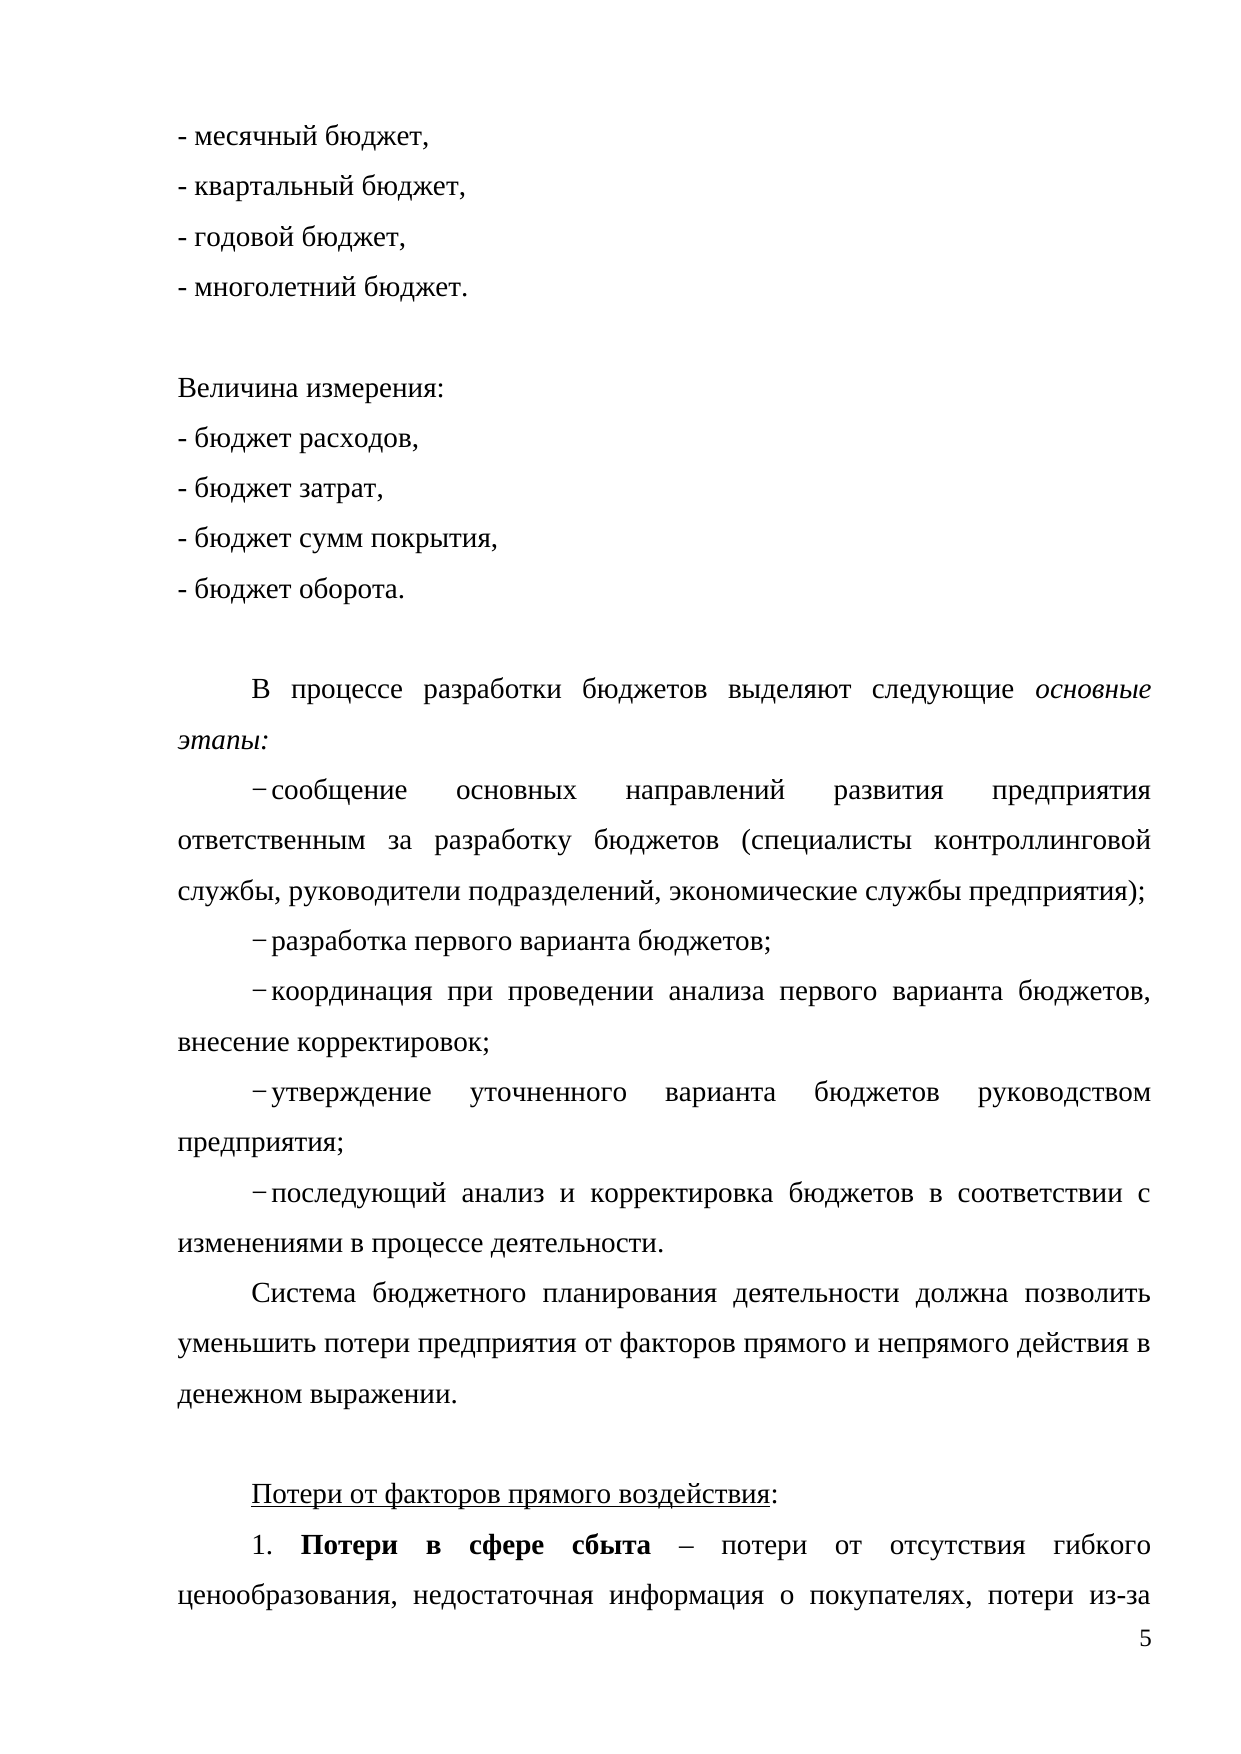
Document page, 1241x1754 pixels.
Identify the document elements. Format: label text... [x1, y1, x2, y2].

text Потери от факторов прямого воздействия: [177, 1477, 1152, 1510]
text - месячный бюджет, [177, 118, 1152, 152]
text координация при проведении анализа первого варианта бюджетов, внесение корректировок; [177, 973, 1152, 1057]
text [177, 1527, 1152, 1611]
text - бюджет оборота. [177, 571, 1152, 604]
text - квартальный бюджет, [177, 168, 1152, 202]
text - годовой бюджет, [177, 219, 1152, 252]
text - бюджет расходов, [177, 420, 1152, 453]
text сообщение основных направлений развития предприятия ответственным за разработку бюджетов (специалисты контроллинговой службы, руководители подразделений, экономические службы предприятия); [177, 772, 1152, 906]
text разработка первого варианта бюджетов; [177, 923, 1152, 957]
text последующий анализ и корректировка бюджетов в соответствии с изменениями в процессе деятельности. [177, 1175, 1152, 1258]
text - бюджет сумм покрытия, [177, 521, 1152, 554]
text Система бюджетного планирования деятельности должна позволить уменьшить потери предприятия от факторов прямого и непрямого действия в денежном выражении. [177, 1275, 1152, 1409]
text В процессе разработки бюджетов выделяют следующие основные этапы: [177, 672, 1152, 755]
text Величина измерения: [177, 370, 1152, 403]
text - многолетний бюджет. [177, 269, 1152, 303]
text - бюджет затрат, [177, 470, 1152, 504]
text утверждение уточненного варианта бюджетов руководством предприятия; [177, 1074, 1152, 1158]
